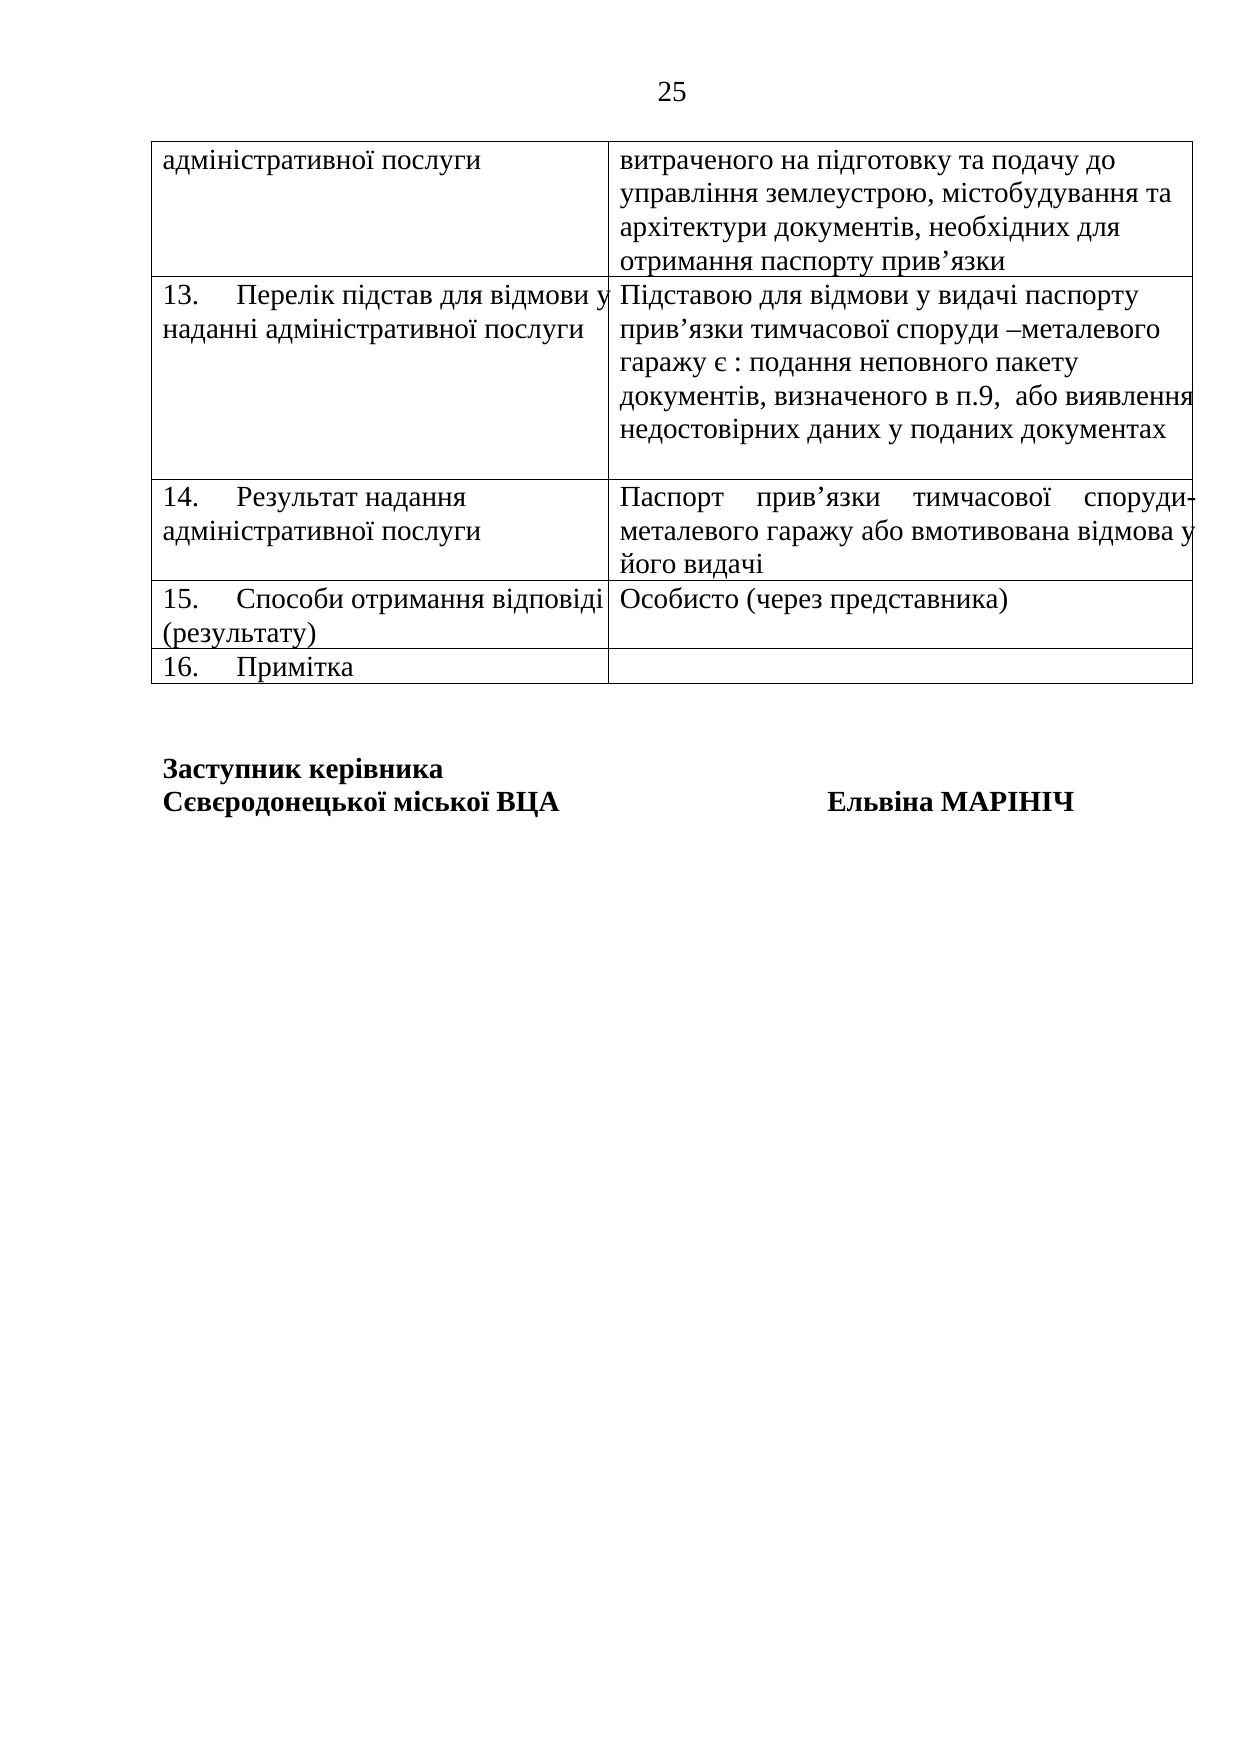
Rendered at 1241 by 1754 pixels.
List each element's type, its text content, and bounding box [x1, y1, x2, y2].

text Сєвєродонецької міської ВЦА Ельвіна МАРІНІЧ [162, 784, 1181, 818]
table_cell [609, 649, 1192, 683]
table_cell Особисто (через представника) [609, 581, 1192, 648]
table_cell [152, 142, 608, 276]
table_cell Підставою для відмови у видачі паспорту прив’язки тимчасової споруди –металевого гаражу є : подання неповного пакету документів, визначеного в п.9, або виявлення недостовірних даних у поданих документах [609, 277, 1192, 478]
table_cell 13. Перелік підстав для відмови у наданні адміністративної послуги [152, 277, 608, 478]
table_cell 14. Результат надання адміністративної послуги [152, 480, 608, 580]
table_cell 16. Примітка [152, 649, 608, 683]
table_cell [609, 142, 1192, 276]
table_cell Паспорт прив’язки тимчасової споруди-металевого гаражу або вмотивована відмова у його видачі [609, 480, 1192, 580]
table_cell 15. Способи отримання відповіді (результату) [152, 581, 608, 648]
list Заступник керівника [162, 751, 1181, 784]
